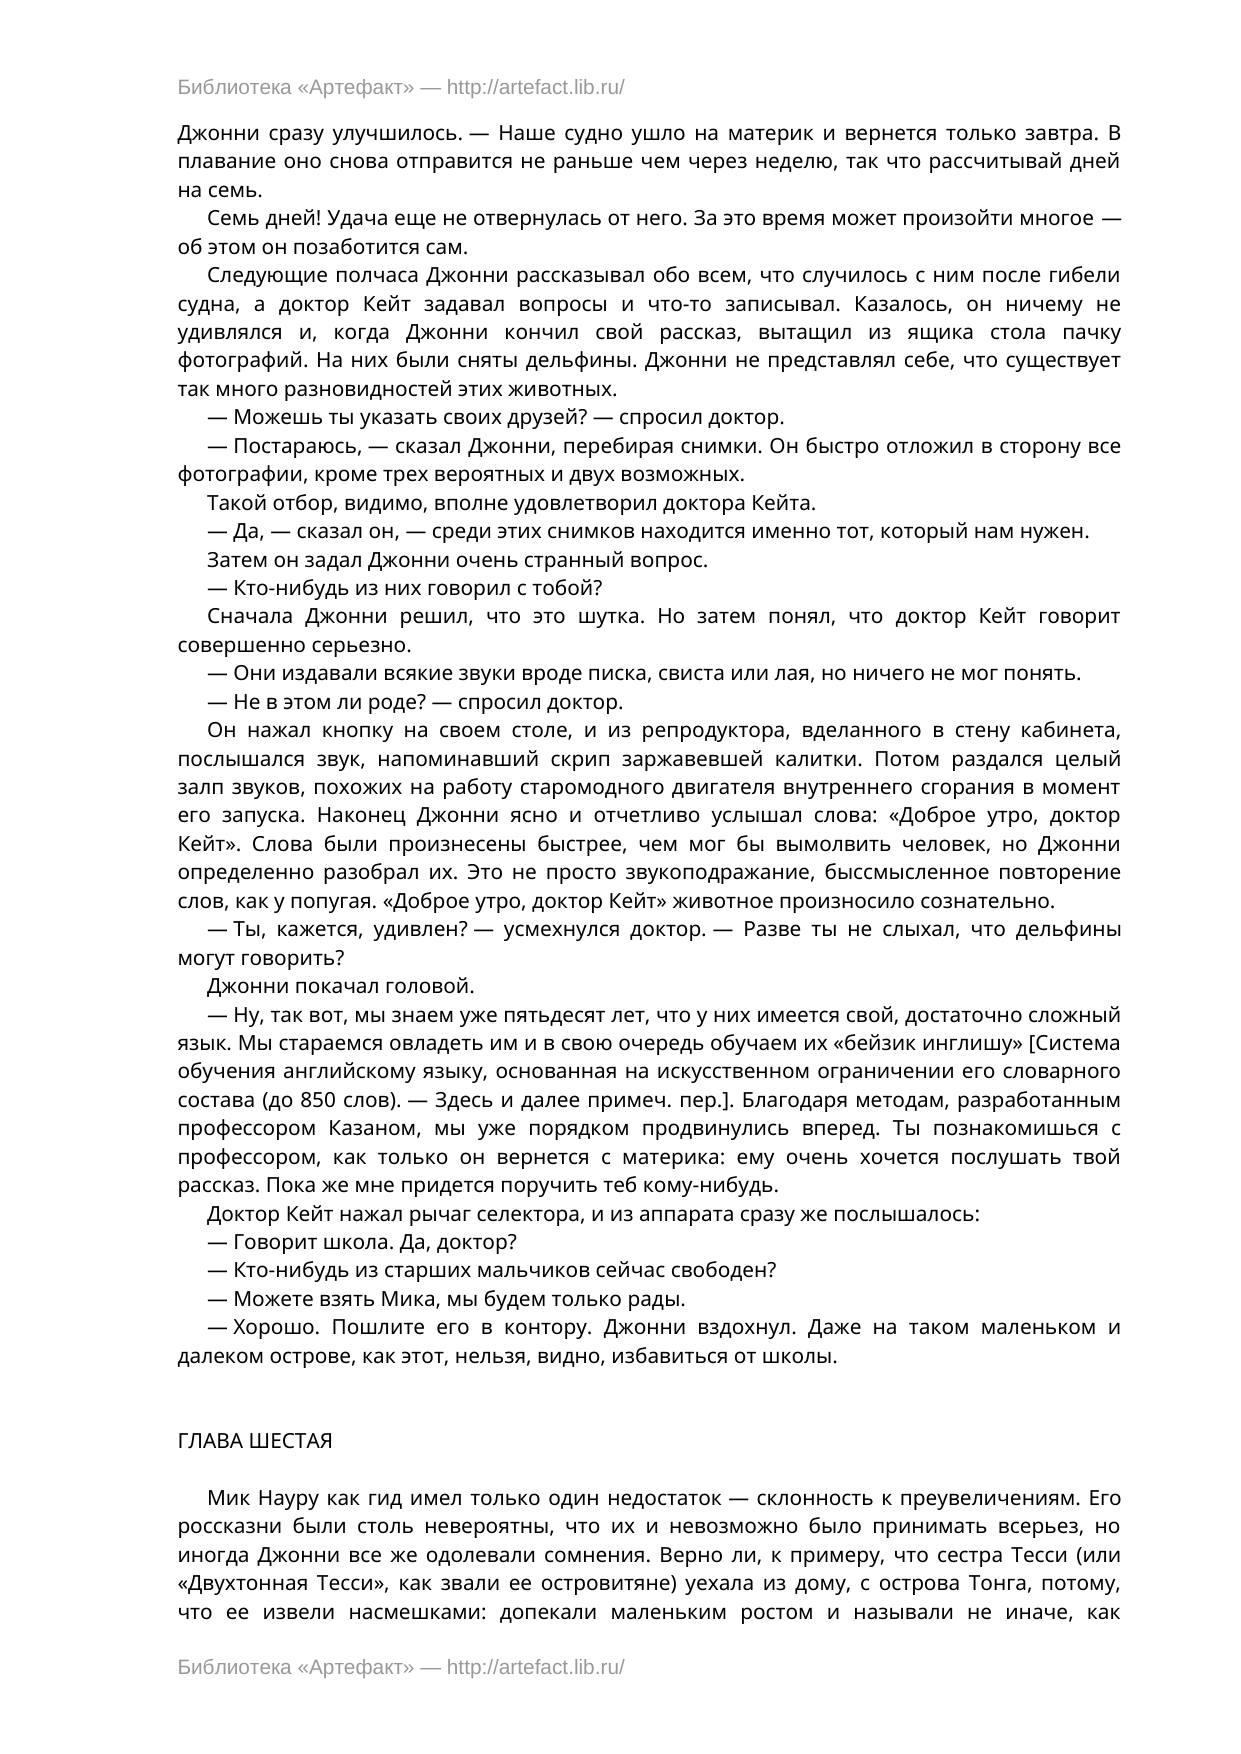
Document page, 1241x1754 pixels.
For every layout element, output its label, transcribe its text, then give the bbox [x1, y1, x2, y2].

text — Кто-нибудь из них говорил с тобой? [177, 573, 1122, 602]
text Следующие полчаса Джонни рассказывал обо всем, что случилось с ним после гибели судна, а доктор Кейт задавал вопросы и что-то записывал. Казалось, он ничему не удивлялся и, когда Джонни кончил свой рассказ, вытащил из ящика стола пачку фотографий. На них были сняты дельфины. Джонни не представлял себе, что существует так много разновидностей этих животных. [177, 260, 1122, 402]
text Он нажал кнопку на своем столе, и из репродуктора, вделанного в стену кабинета, послышался звук, напоминавший скрип заржавевшей калитки. Потом раздался целый залп звуков, похожих на работу старомодного двигателя внутреннего сгорания в момент его запуска. Наконец Джонни ясно и отчетливо услышал слова: «Доброе утро, доктор Кейт». Слова были произнесены быстрее, чем мог бы вымолвить человек, но Джонни определенно разобрал их. Это не просто звукоподражание, быссмысленное повторение слов, как у попугая. «Доброе утро, доктор Кейт» животное произносило сознательно. [177, 715, 1122, 914]
text Сначала Джонни решил, что это шутка. Но затем понял, что доктор Кейт говорит совершенно серьезно. [177, 602, 1122, 658]
text Доктор Кейт нажал рычаг селектора, и из аппарата сразу же послышалось: [177, 1199, 1122, 1227]
text Семь дней! Удача еще не отвернулась от него. За это время может произойти многое — об этом он позаботится сам. [177, 203, 1122, 260]
text Такой отбор, видимо, вполне удовлетворил доктора Кейта. [177, 488, 1122, 516]
text — Да, — сказал он, — среди этих снимков находится именно тот, который нам нужен. [177, 516, 1122, 545]
text — Ну, так вот, мы знаем уже пятьдесят лет, что у них имеется свой, достаточно сложный язык. Мы стараемся овладеть им и в свою очередь обучаем их «бейзик инглишу» [Система обучения английскому языку, основанная на искусственном ограничении его словарного состава (до 850 слов). — Здесь и далее примеч. пер.]. Благодаря методам, разработанным профессором Казаном, мы уже порядком продвинулись вперед. Ты познакомишься с профессором, как только он вернется с материка: ему очень хочется послушать твой рассказ. Пока же мне придется поручить теб кому-нибудь. [177, 1000, 1122, 1199]
text — Можете взять Мика, мы будем только рады. [177, 1284, 1122, 1312]
text — Кто-нибудь из старших мальчиков сейчас свободен? [177, 1256, 1122, 1284]
text — Они издавали всякие звуки вроде писка, свиста или лая, но ничего не мог понять. [177, 658, 1122, 687]
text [177, 118, 1122, 203]
text — Хорошо. Пошлите его в контору. Джонни вздохнул. Даже на таком маленьком и далеком острове, как этот, нельзя, видно, избавиться от школы. [177, 1312, 1122, 1369]
text ГЛАВА ШЕСТАЯ [177, 1426, 1122, 1455]
text — Ты, кажется, удивлен? — усмехнулся доктор. — Разве ты не слыхал, что дельфины могут говорить? [177, 914, 1122, 971]
text — Постараюсь, — сказал Джонни, перебирая снимки. Он быстро отложил в сторону все фотографии, кроме трех вероятных и двух возможных. [177, 431, 1122, 488]
text — Можешь ты указать своих друзей? — спросил доктор. [177, 402, 1122, 431]
text — Не в этом ли роде? — спросил доктор. [177, 687, 1122, 715]
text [177, 1483, 1122, 1625]
text — Говорит школа. Да, доктор? [177, 1227, 1122, 1256]
text Джонни покачал головой. [177, 971, 1122, 1000]
text Затем он задал Джонни очень странный вопрос. [177, 545, 1122, 573]
